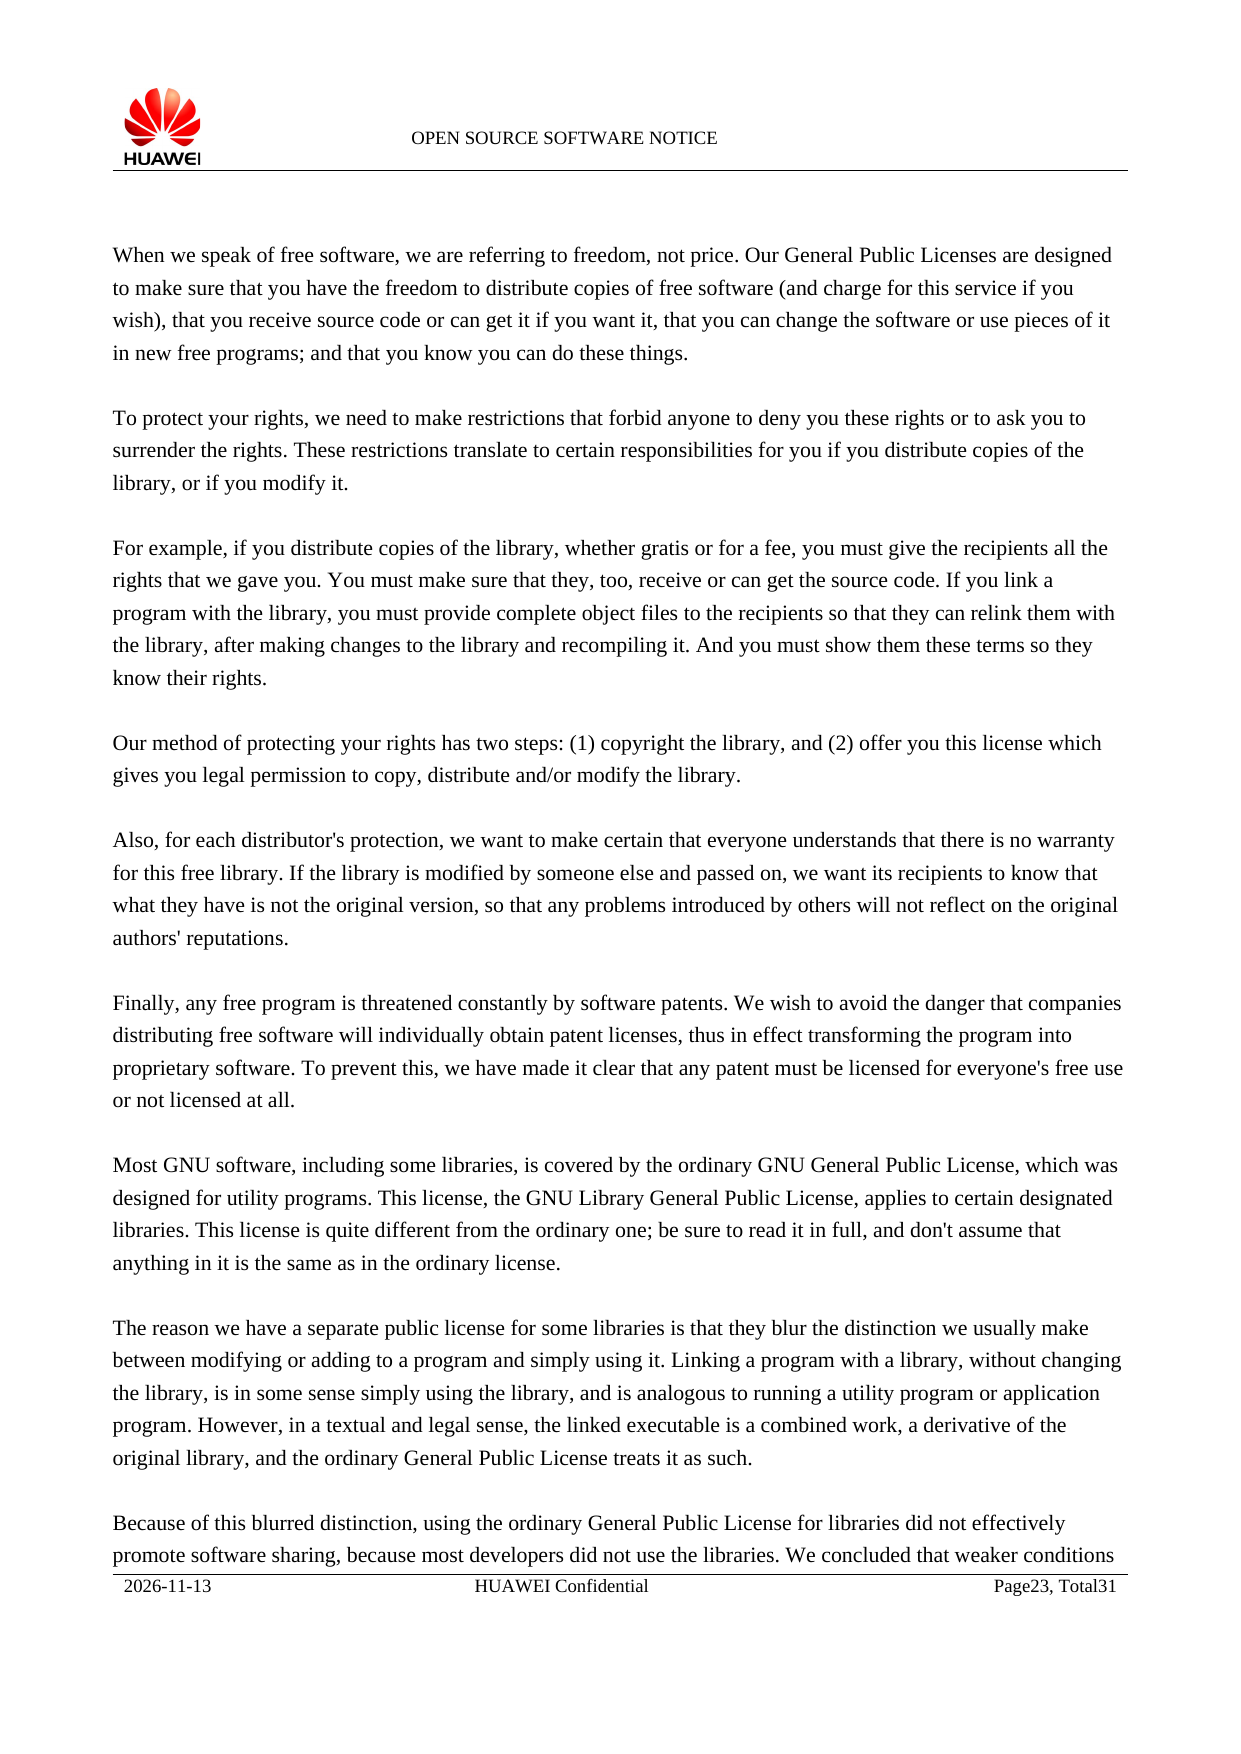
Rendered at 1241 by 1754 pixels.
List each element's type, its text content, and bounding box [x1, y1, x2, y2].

picture [124, 88, 201, 165]
